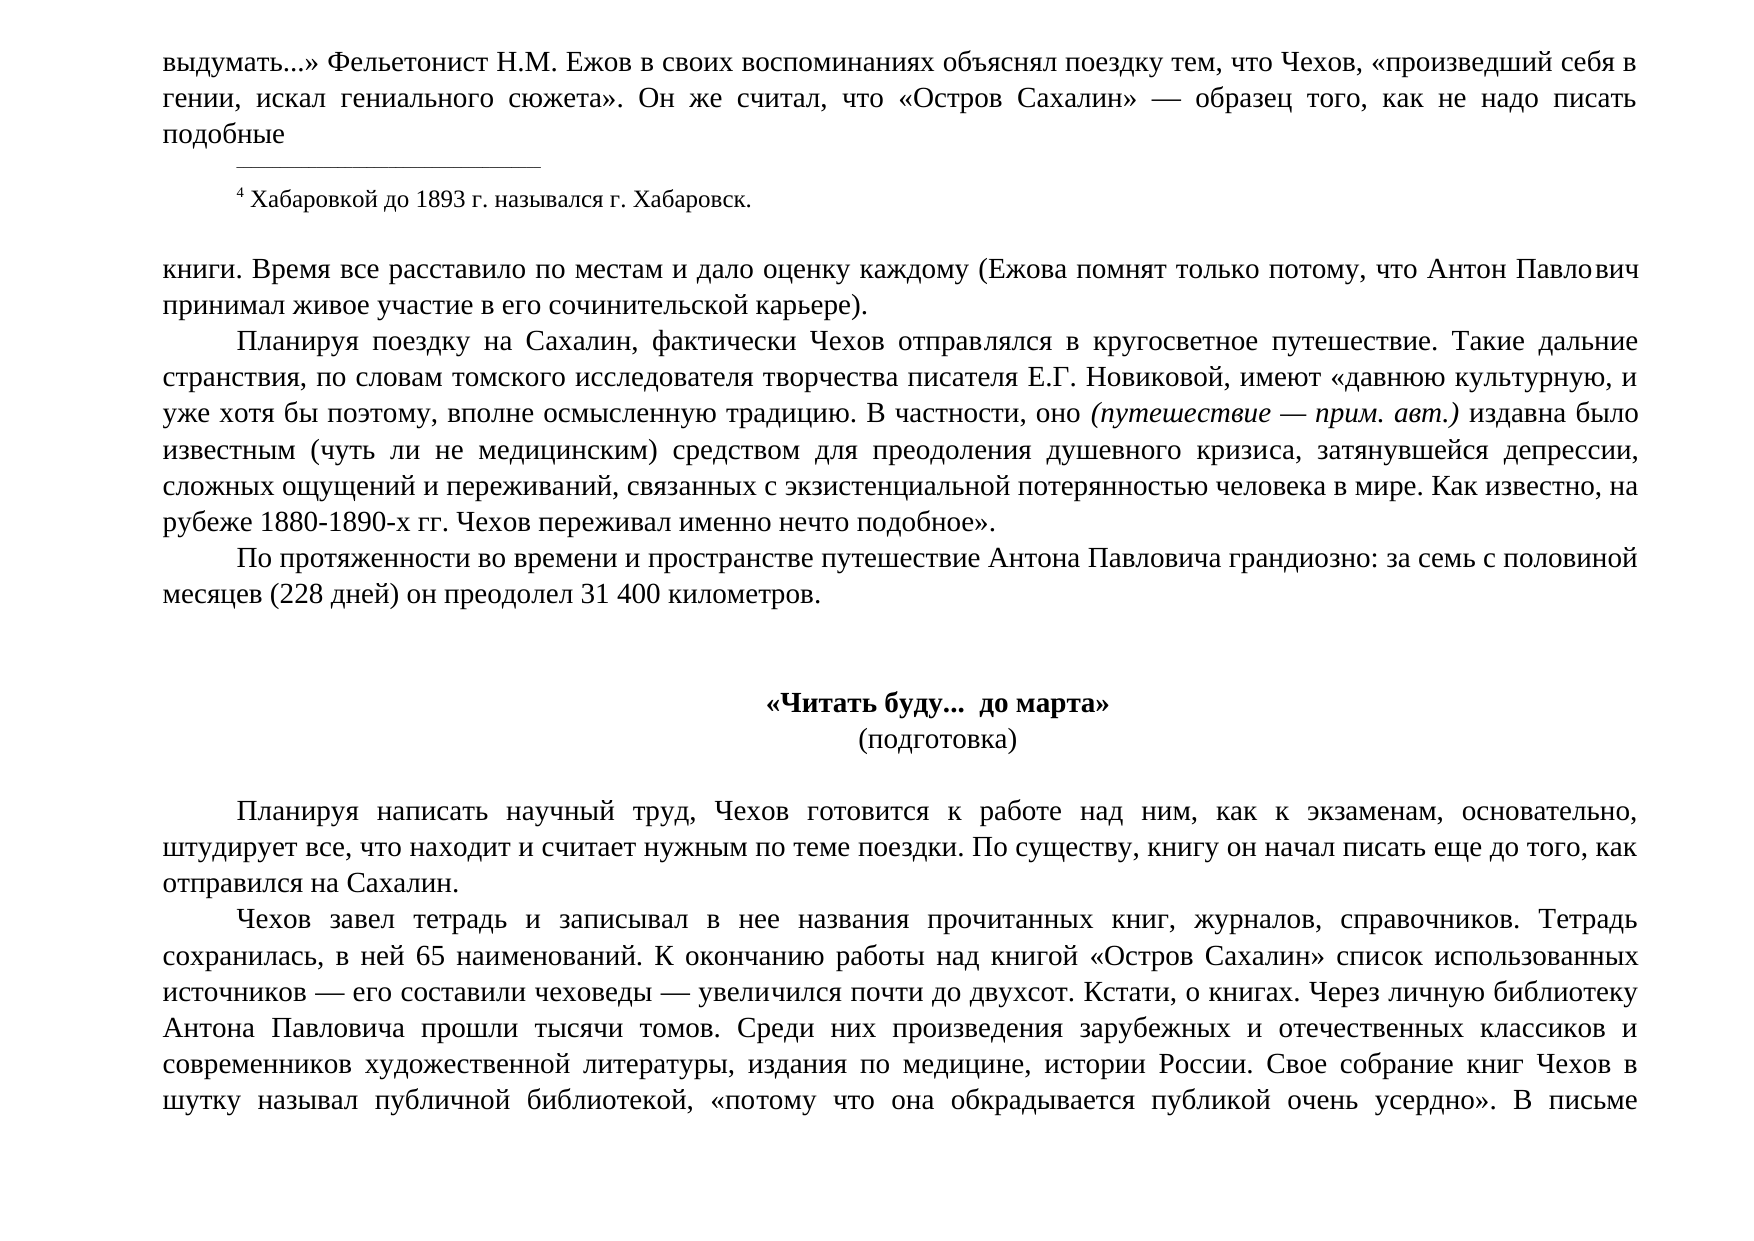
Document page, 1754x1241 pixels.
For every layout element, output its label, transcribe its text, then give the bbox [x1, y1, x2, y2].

text Планируя написать научный труд, Чехов готовится к работе над ним, как к экзаменам, основательно, штудирует все, что находит и считает нужным по теме поездки. По существу, книгу он начал писать еще до того, как отправился на Сахалин. [162, 793, 1639, 899]
text книги. Время все расставило по местам и дало оценку каждому (Ежова помнят только потому, что Антон Павлович принимал живое участие в его сочинительской карьере). [162, 251, 1639, 321]
text Планируя поездку на Сахалин, фактически Чехов отправлялся в кругосветное путешествие. Такие дальние странствия, по словам томского исследователя творчества писателя Е.Г. Новиковой, имеют «давнюю культурную, и уже хотя бы поэтому, вполне осмысленную традицию. В частности, оно (путешествие — прим. авт.) издавна было известным (чуть ли не медицинским) средством для преодоления душевного кризиса, затянувшейся депрессии, сложных ощущений и переживаний, связанных с экзистенциальной потерянностью человека в мире. Как известно, на рубеже 1880-1890-х гг. Чехов переживал именно нечто подобное». [162, 323, 1639, 538]
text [162, 44, 1639, 150]
text (подготовка) [162, 721, 1639, 754]
text __________________________________________ [162, 153, 1639, 182]
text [162, 902, 1639, 1116]
text По протяженности во времени и пространстве путешествие Антона Павловича грандиозно: за семь с половиной месяцев (228 дней) он преодолел 31 400 километров. [162, 540, 1639, 610]
text 4 Хабаровкой до 1893 г. назывался г. Хабаровск. [162, 184, 1639, 213]
text «Читать буду... до марта» [162, 685, 1639, 718]
